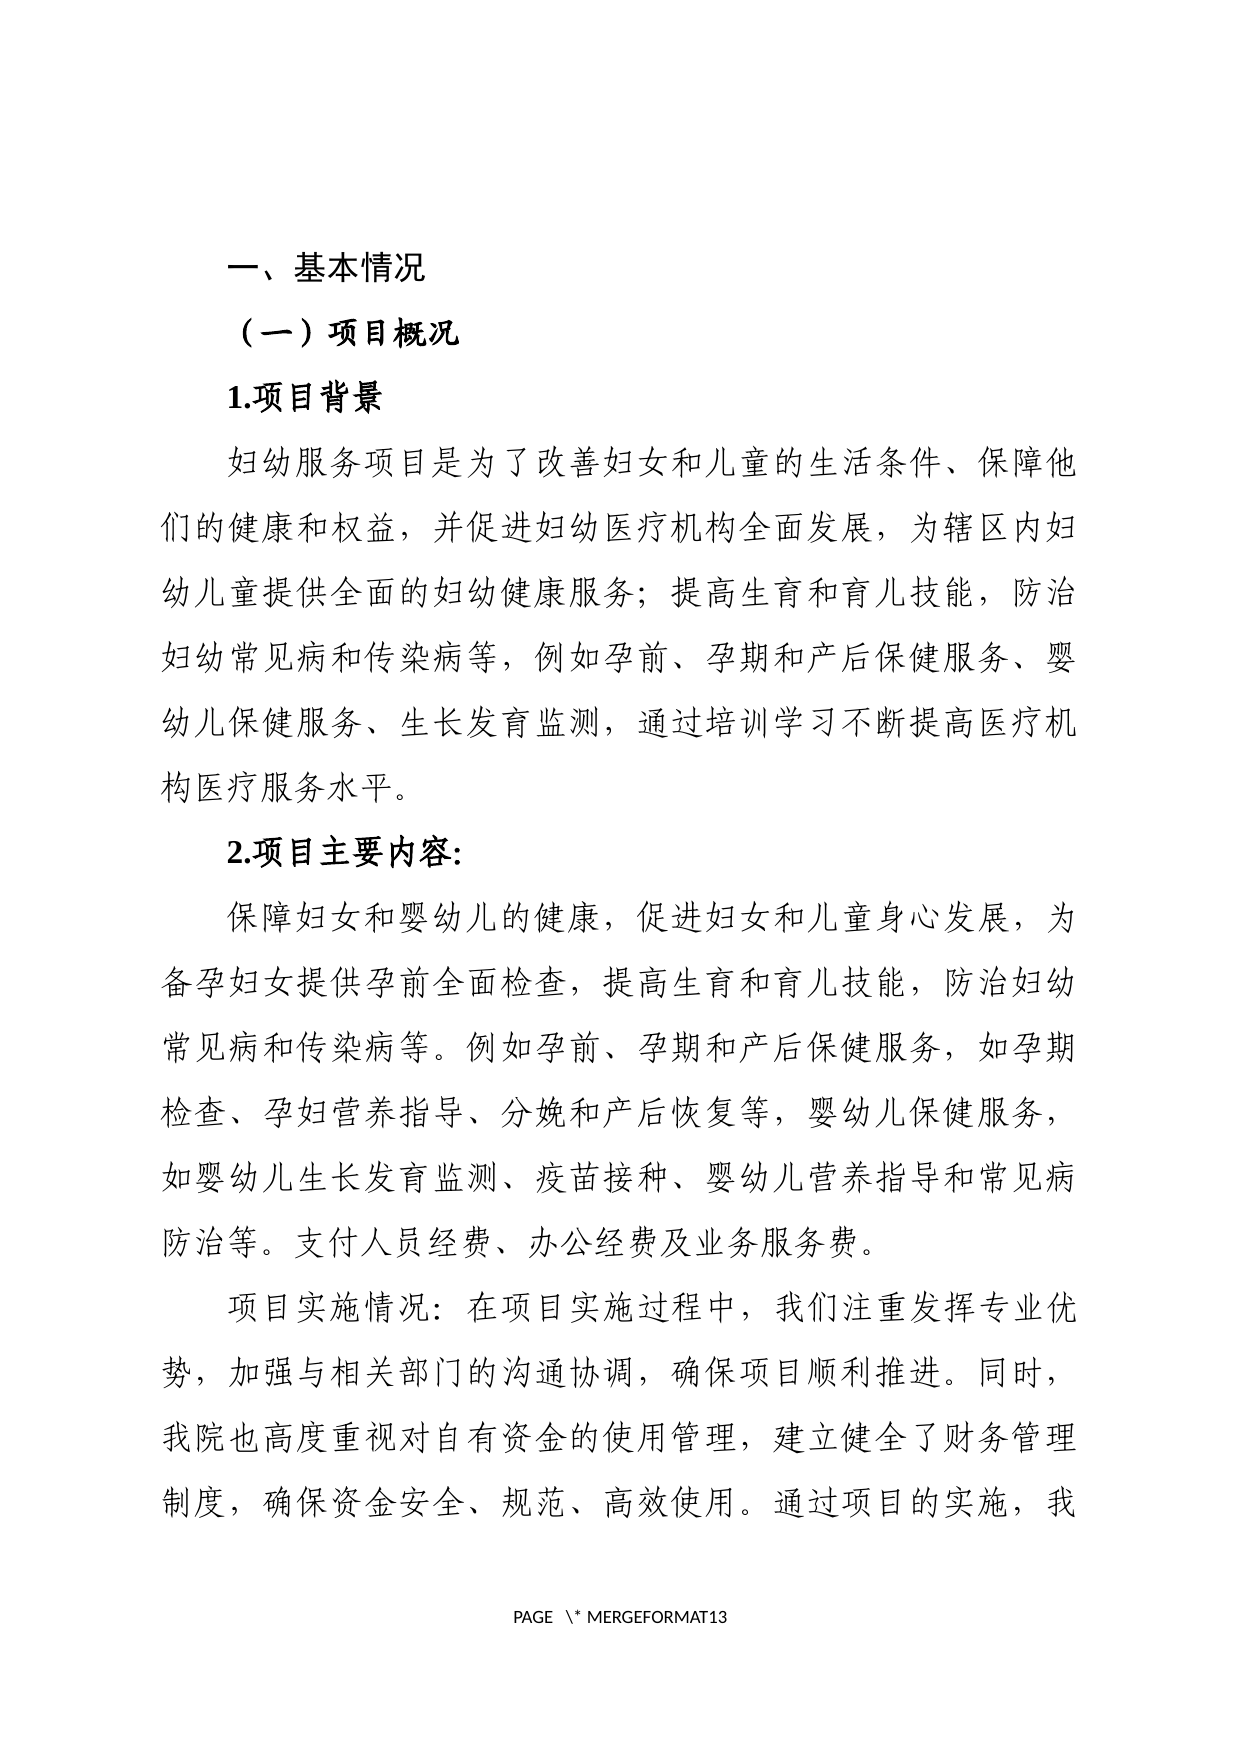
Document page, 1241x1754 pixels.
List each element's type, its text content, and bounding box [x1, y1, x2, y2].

text （一）项目概况 [159, 298, 1081, 363]
text 1.项目背景 [159, 363, 1081, 428]
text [159, 1273, 1081, 1533]
text 一、基本情况 [159, 233, 1081, 298]
text 保障妇女和婴幼儿的健康，促进妇女和儿童身心发展，为备孕妇女提供孕前全面检查，提高生育和育儿技能，防治妇幼常见病和传染病等。例如孕前、孕期和产后保健服务，如孕期检查、孕妇营养指导、分娩和产后恢复等，婴幼儿保健服务，如婴幼儿生长发育监测、疫苗接种、婴幼儿营养指导和常见病防治等。支付人员经费、办公经费及业务服务费。 [159, 883, 1081, 1273]
title 2.项目主要内容： [159, 818, 1081, 883]
text 妇幼服务项目是为了改善妇女和儿童的生活条件、保障他们的健康和权益，并促进妇幼医疗机构全面发展，为辖区内妇幼儿童提供全面的妇幼健康服务；提高生育和育儿技能，防治妇幼常见病和传染病等，例如孕前、孕期和产后保健服务、婴幼儿保健服务、生长发育监测，通过培训学习不断提高医疗机构医疗服务水平。 [159, 428, 1081, 818]
